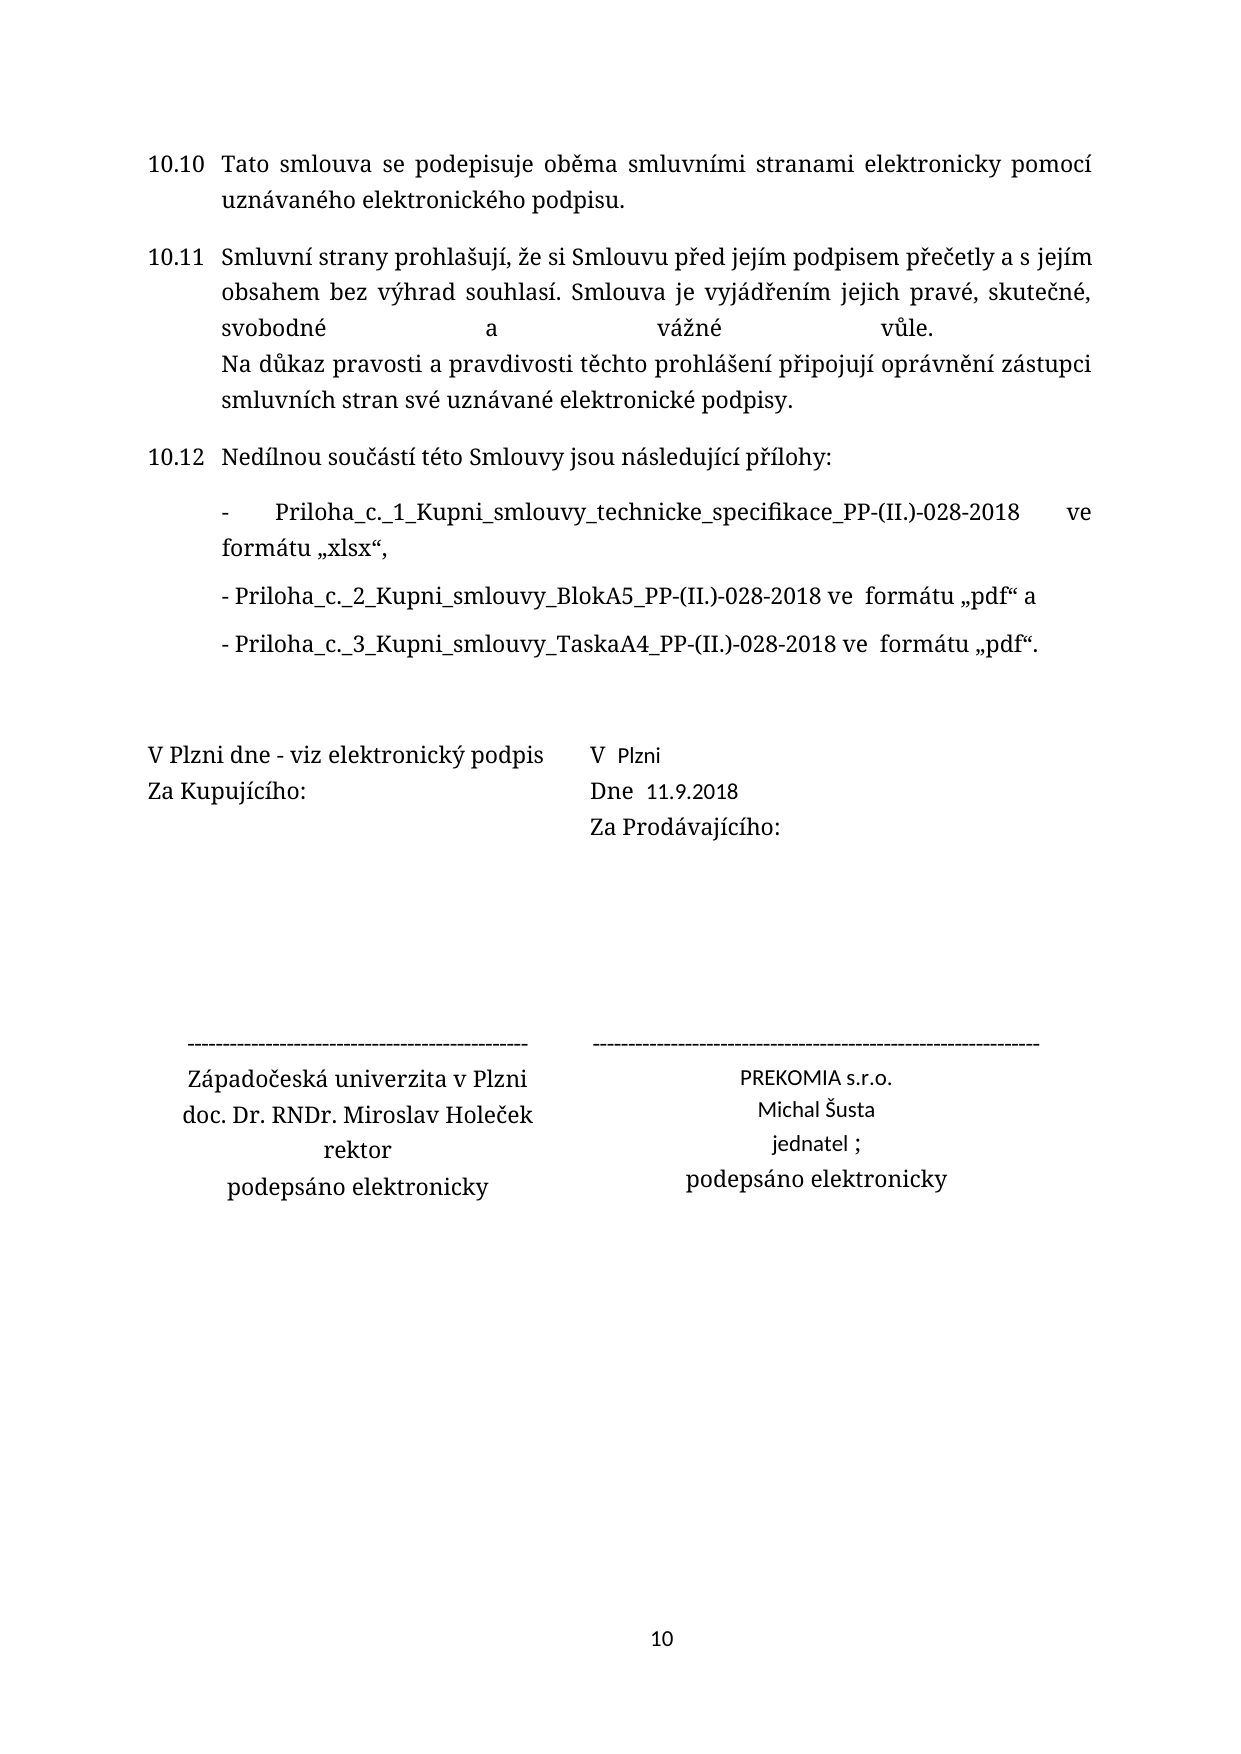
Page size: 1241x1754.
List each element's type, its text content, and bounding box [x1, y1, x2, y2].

text - Priloha_c._3_Kupni_smlouvy_TaskaA4_PP-(II.)-028-2018 ve formátu „pdf“. [222, 628, 1092, 660]
table_header V Plzni dne - viz elektronický podpis Za Kupujícího: ------------------------------------------------ Západočeská univerzita v Plzni doc. Dr. RNDr. Miroslav Holeček rektor podepsáno elektronicky [136, 739, 579, 1206]
text - Priloha_c._2_Kupni_smlouvy_BlokA5_PP-(II.)-028-2018 ve formátu „pdf“ a [222, 580, 1092, 611]
text 10.11 Smluvní strany prohlašují, že si Smlouvu před jejím podpisem přečetly a s jejím obsahem bez výhrad souhlasí. Smlouva je vyjádřením jejich pravé, skutečné, svobodné a vážné vůle. Na důkaz pravosti a pravdivosti těchto prohlášení připojují oprávnění zástupci smluvních stran své uznávané elektronické podpisy. [148, 240, 1092, 415]
text 10.10 Tato smlouva se podepisuje oběma smluvními stranami elektronicky pomocí uznávaného elektronického podpisu. [148, 148, 1092, 215]
text - Priloha_c._1_Kupni_smlouvy_technicke_specifikace_PP-(II.)-028-2018 ve formátu „xlsx“, [222, 496, 1092, 563]
text 10.12 Nedílnou součástí této Smlouvy jsou následující přílohy: [148, 441, 1092, 472]
table_header V Plzni Dne 11.9.2018 Za Prodávajícího: --------------------------------------------------------------- PREKOMIA s.r.o. Michal Šusta jednatel ; podepsáno elektronicky [579, 739, 1054, 1206]
